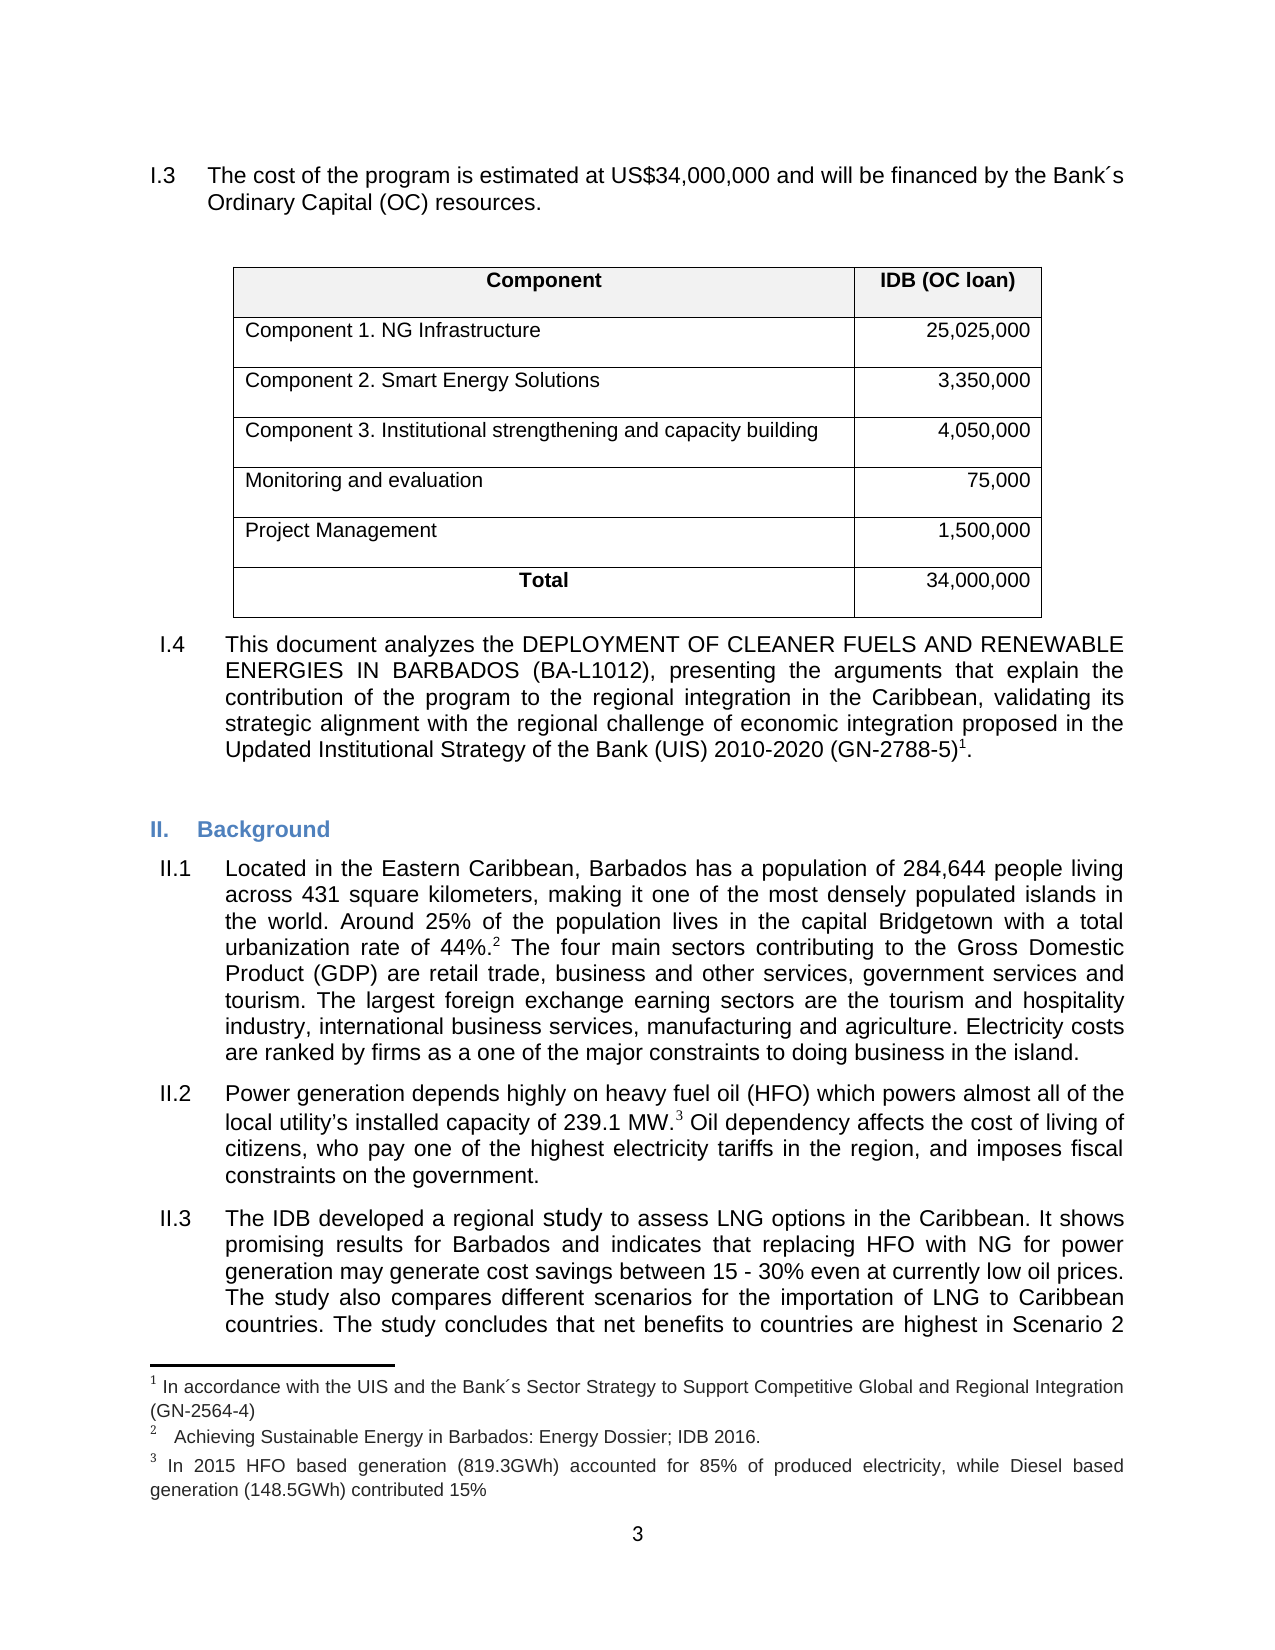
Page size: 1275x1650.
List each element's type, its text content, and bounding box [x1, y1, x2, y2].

table_cell Total [234, 568, 854, 617]
table_cell 3,350,000 [855, 368, 1041, 417]
table_cell 34,000,000 [855, 568, 1041, 617]
list Power generation depends highly on heavy fuel oil (HFO) which powers almost all of the local utility’s installed capacity of 239.1 MW. Oil dependency affects the cost of living of citizens, who pay one of the highest electricity tariffs in the region, and imposes fiscal constraints on the government. [159, 1080, 1125, 1188]
list Background [150, 816, 1125, 842]
table_header Component [234, 268, 854, 317]
table_cell Component 1. NG Infrastructure [234, 318, 854, 367]
table_cell 4,050,000 [855, 418, 1041, 467]
table_cell 25,025,000 [855, 318, 1041, 367]
table_cell Project Management [234, 518, 854, 567]
table_cell Component 3. Institutional strengthening and capacity building [234, 418, 854, 467]
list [159, 1203, 1125, 1337]
table_cell 75,000 [855, 468, 1041, 517]
list The cost of the program is estimated at US$34,000,000 and will be financed by the Bank´s Ordinary Capital (OC) resources. [150, 162, 1125, 215]
table_cell 1,500,000 [855, 518, 1041, 567]
list This document analyzes the DEPLOYMENT OF CLEANER FUELS AND RENEWABLE ENERGIES IN BARBADOS (BA-L1012), presenting the arguments that explain the contribution of the program to the regional integration in the Caribbean, validating its strategic alignment with the regional challenge of economic integration proposed in the Updated Institutional Strategy of the Bank (UIS) 2010-2020 (GN-2788-5). [159, 631, 1125, 763]
table_cell Monitoring and evaluation [234, 468, 854, 517]
list Located in the Eastern Caribbean, Barbados has a population of 284,644 people living across 431 square kilometers, making it one of the most densely populated islands in the world. Around 25% of the population lives in the capital Bridgetown with a total urbanization rate of 44%. The four main sectors contributing to the Gross Domestic Product (GDP) are retail trade, business and other services, government services and tourism. The largest foreign exchange earning sectors are the tourism and hospitality industry, international business services, manufacturing and agriculture. Electricity costs are ranked by firms as a one of the major constraints to doing business in the island. [159, 855, 1125, 1066]
table_header IDB (OC loan) [855, 268, 1041, 317]
table_cell Component 2. Smart Energy Solutions [234, 368, 854, 417]
